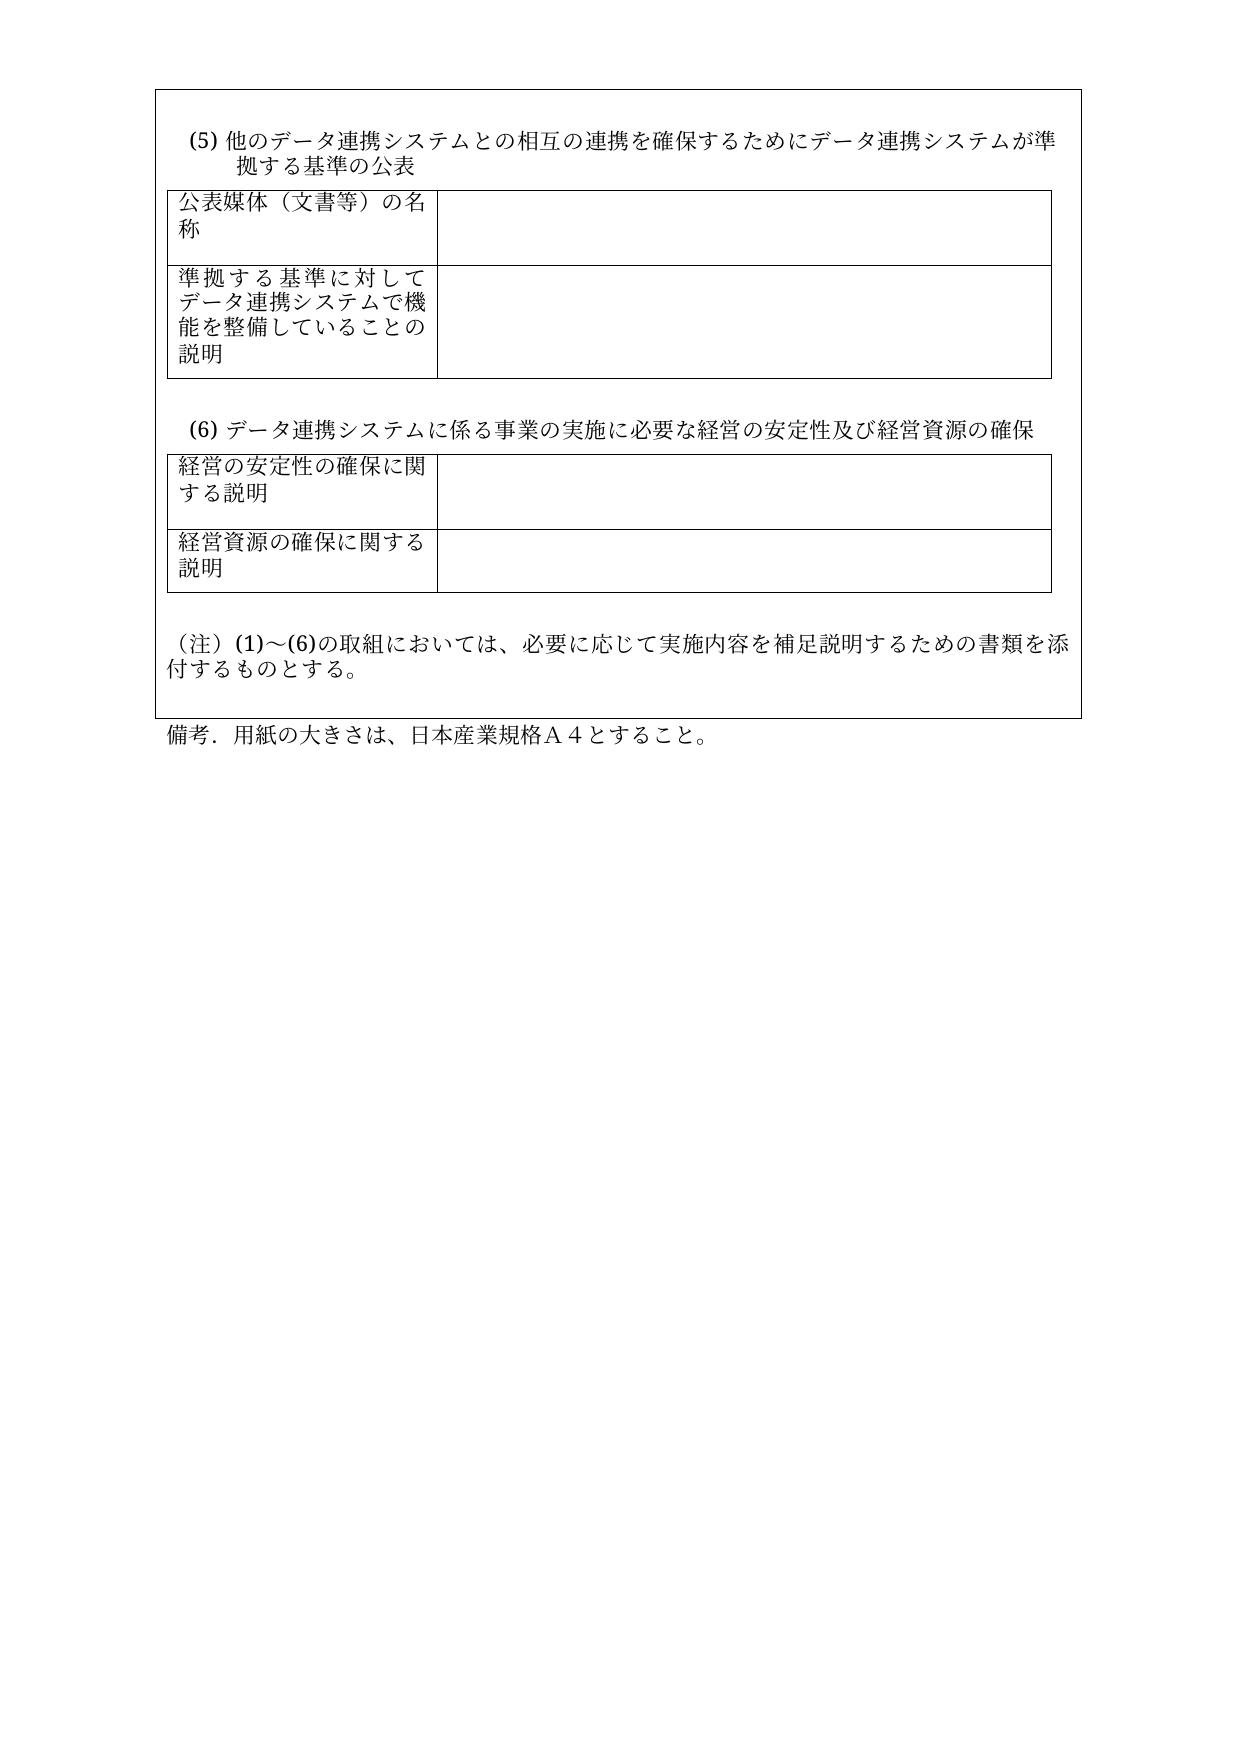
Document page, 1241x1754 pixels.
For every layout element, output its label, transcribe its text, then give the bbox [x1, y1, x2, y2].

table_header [156, 90, 1081, 717]
text 備考．用紙の大きさは、日本産業規格Ａ４とすること。 [167, 719, 1070, 750]
